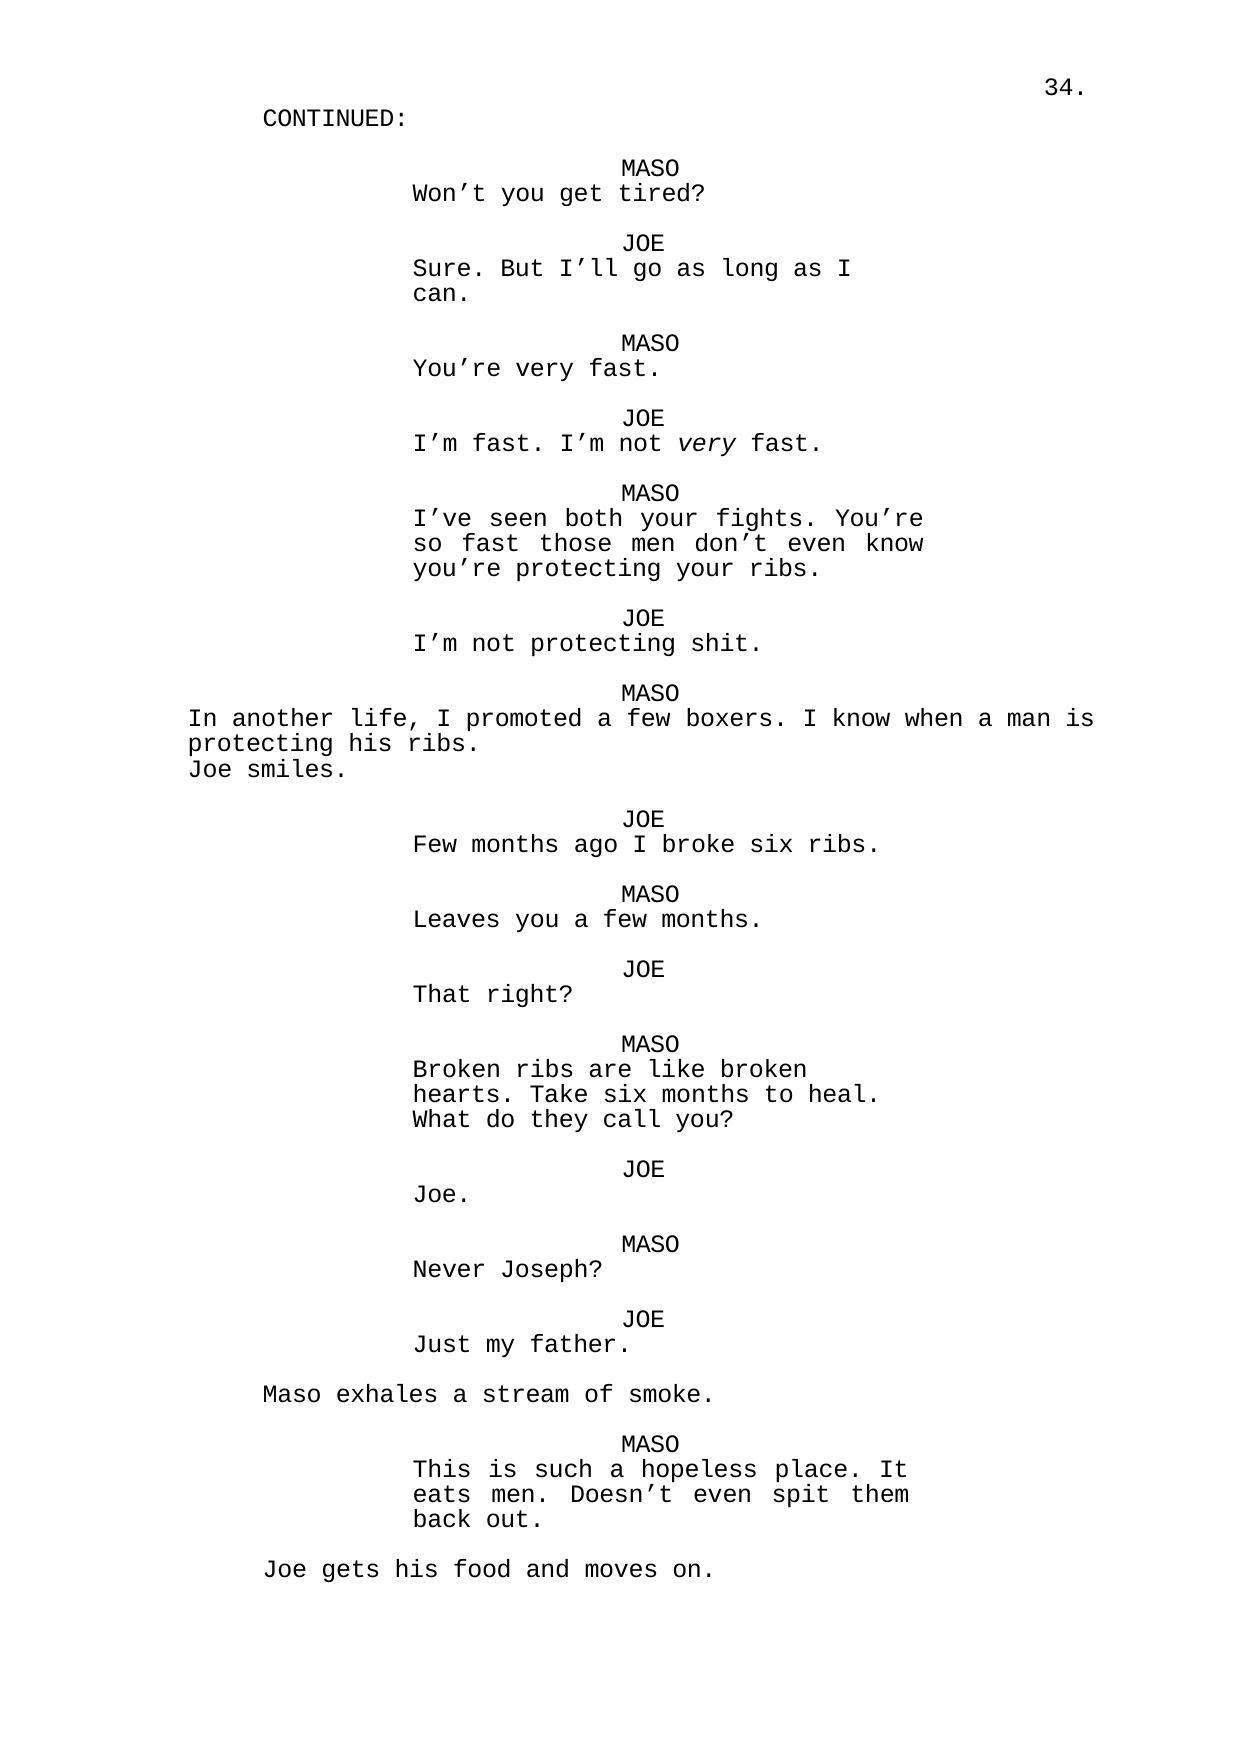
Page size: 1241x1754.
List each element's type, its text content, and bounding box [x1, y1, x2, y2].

text I’m fast. I’m not very fast. [412, 432, 1098, 457]
list oe smiles. [187, 757, 1098, 782]
text CONTINUED: [262, 107, 1098, 132]
text Broken ribs are like broken hearts. Take six months to heal. What do they call you? [412, 1057, 895, 1132]
text JOE [621, 807, 1098, 832]
text Maso exhales a stream of smoke. [262, 1382, 1098, 1407]
text I’ve seen both your fights. You’re so fast those men don’t even know you’re protecting your ribs. [412, 507, 924, 582]
text MASO [621, 682, 1098, 707]
text JOE [621, 232, 1098, 257]
text Joe gets his food and moves on. [262, 1557, 1098, 1582]
text Won’t you get tired? [412, 182, 1098, 207]
text JOE [621, 1307, 1098, 1332]
text This is such a hopeless place. It eats men. Doesn’t even spit them back out. [412, 1457, 909, 1532]
text Few months ago I broke six ribs. [412, 832, 1098, 857]
text You’re very fast. [412, 357, 1098, 382]
text MASO [621, 882, 1098, 907]
text That right? [412, 982, 579, 1007]
text MASO [621, 1232, 1098, 1257]
text JOE [621, 1157, 1098, 1182]
text Joe. [412, 1182, 608, 1207]
text Sure. But I’ll go as long as I can. [412, 257, 866, 307]
text 34. [1044, 75, 1098, 101]
text JOE [621, 957, 1098, 982]
list n another life, I promoted a few boxers. I know when a man is protecting his ribs. [187, 707, 1098, 757]
text JOE [621, 407, 1098, 432]
text MASO [621, 157, 1098, 182]
text Leaves you a few months. [412, 907, 1098, 932]
text Just my father. [412, 1332, 1098, 1357]
text JOE [621, 607, 1098, 632]
text MASO [621, 1432, 1098, 1457]
text I’m not protecting shit. [412, 632, 1098, 657]
text Never Joseph? [412, 1257, 608, 1282]
text MASO [621, 482, 1098, 507]
text MASO [621, 1032, 1098, 1057]
text MASO [621, 332, 1098, 357]
